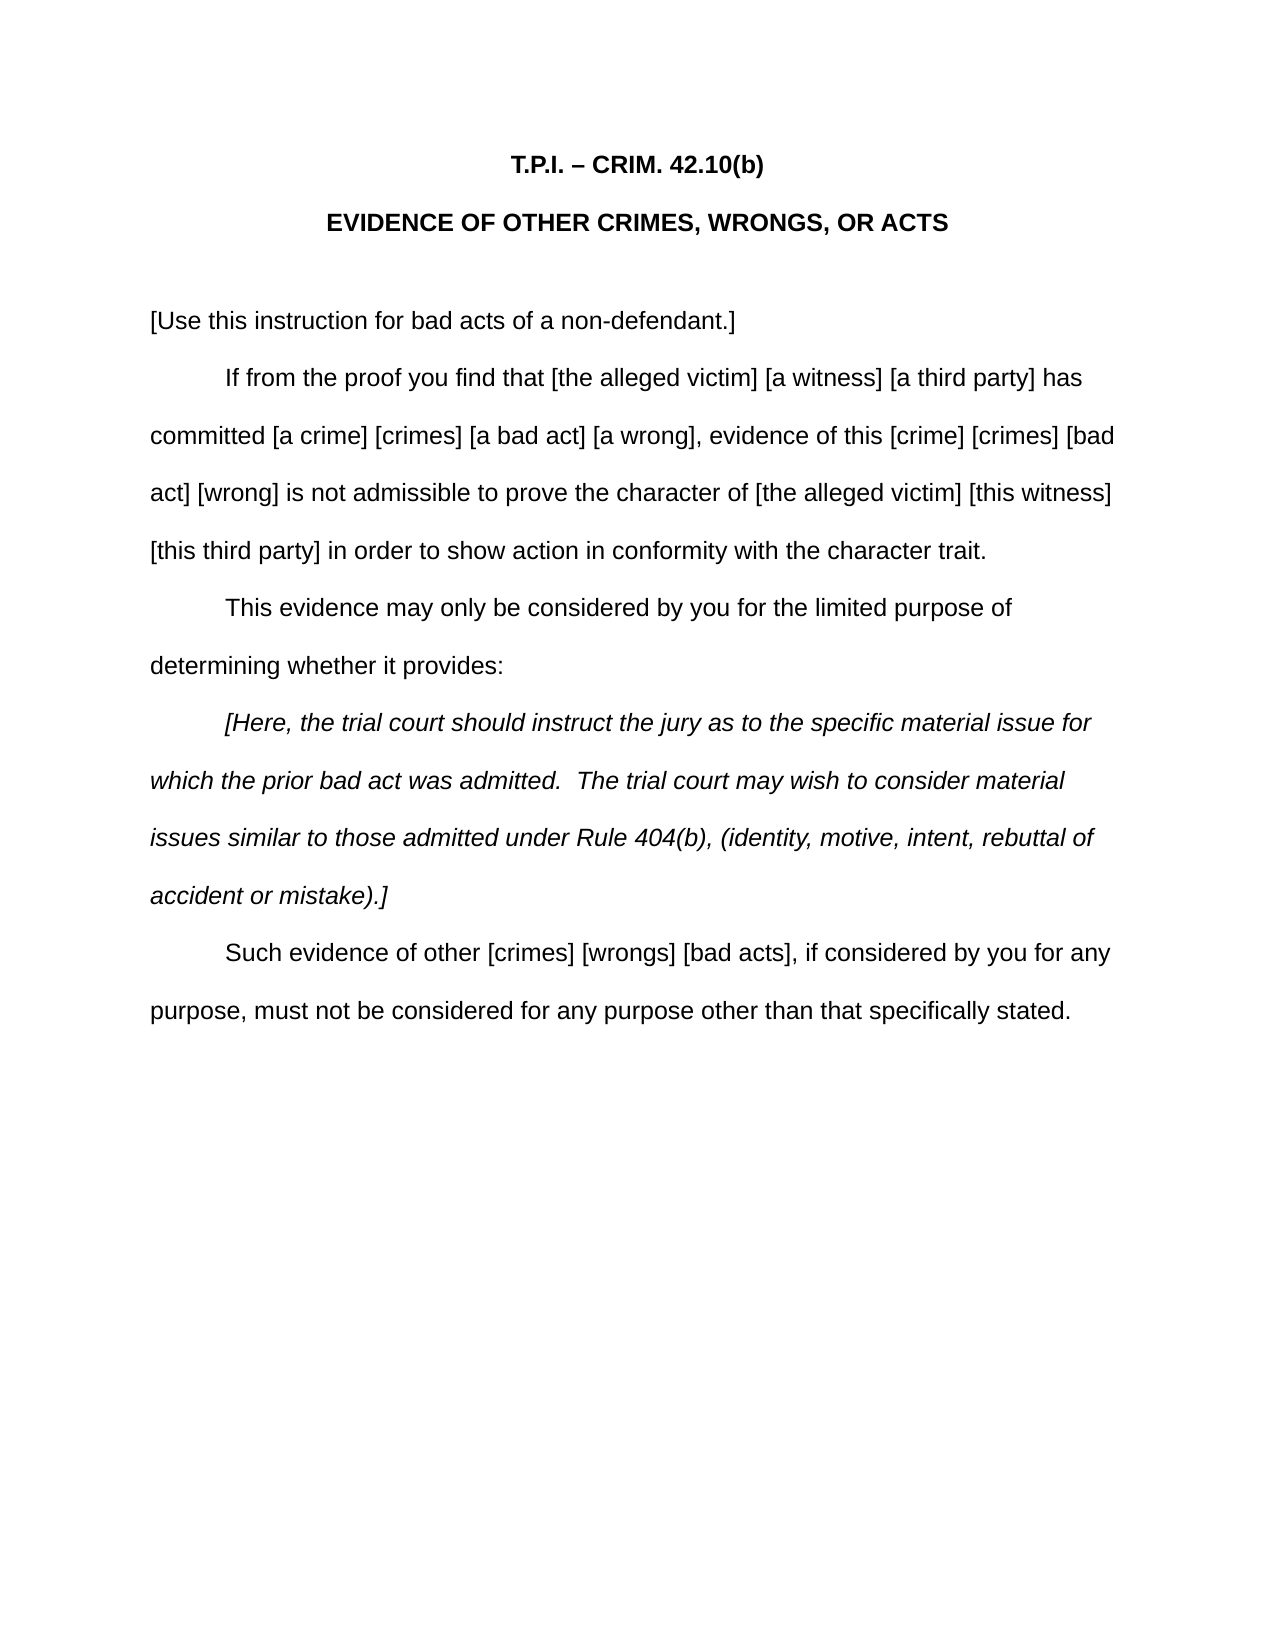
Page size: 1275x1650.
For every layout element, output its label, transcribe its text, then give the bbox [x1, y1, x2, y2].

text T.P.I. – CRIM. 42.10(b) [150, 150, 1125, 179]
text EVIDENCE OF OTHER CRIMES, WRONGS, OR ACTS [150, 207, 1125, 236]
text Such evidence of other [crimes] [wrongs] [bad acts], if considered by you for any purpose, must not be considered for any purpose other than that specifically stated. [150, 938, 1125, 1024]
text This evidence may only be considered by you for the limited purpose of determining whether it provides: [150, 593, 1125, 679]
text [Here, the trial court should instruct the jury as to the specific material issue for which the prior bad act was admitted. The trial court may wish to consider material issues similar to those admitted under Rule 404(b), (identity, motive, intent, rebuttal of accident or mistake).] [150, 708, 1125, 909]
text If from the proof you find that [the alleged victim] [a witness] [a third party] has committed [a crime] [crimes] [a bad act] [a wrong], evidence of this [crime] [crimes] [bad act] [wrong] is not admissible to prove the character of [the alleged victim] [this witness] [this third party] in order to show action in conformity with the character trait. [150, 363, 1125, 564]
text [Use this instruction for bad acts of a non-defendant.] [150, 306, 1125, 334]
